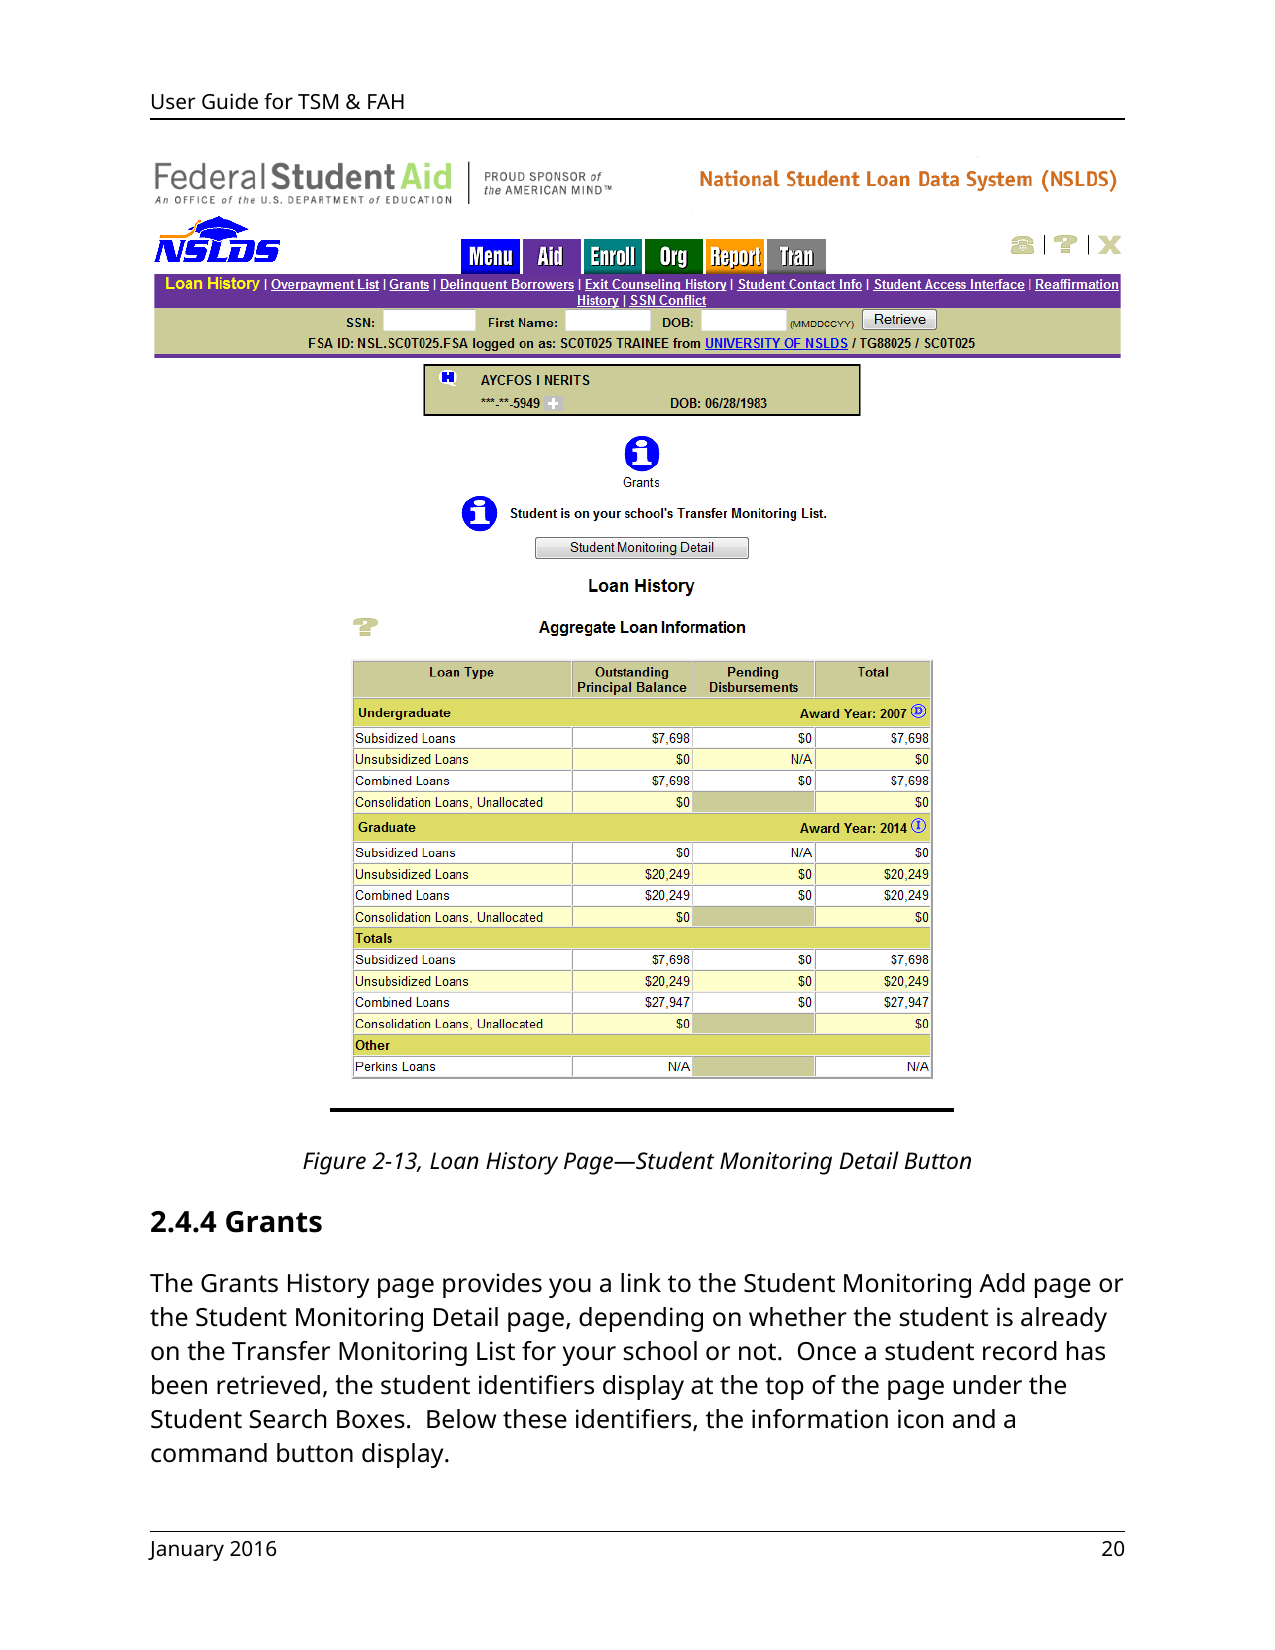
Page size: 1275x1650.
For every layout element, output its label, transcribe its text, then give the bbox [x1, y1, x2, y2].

subtitle Grants [150, 1201, 1125, 1241]
text Figure 2-13, Loan History Page—Student Monitoring Detail Button [150, 1145, 1125, 1176]
picture [154, 150, 1121, 1133]
text The Grants History page provides you a link to the Student Monitoring Add page or the Student Monitoring Detail page, depending on whether the student is already on the Transfer Monitoring List for your school or not. Once a student record has been retrieved, the student identifiers display at the top of the page under the Student Search Boxes. Below these identifiers, the information icon and a command button display. [150, 1266, 1125, 1470]
